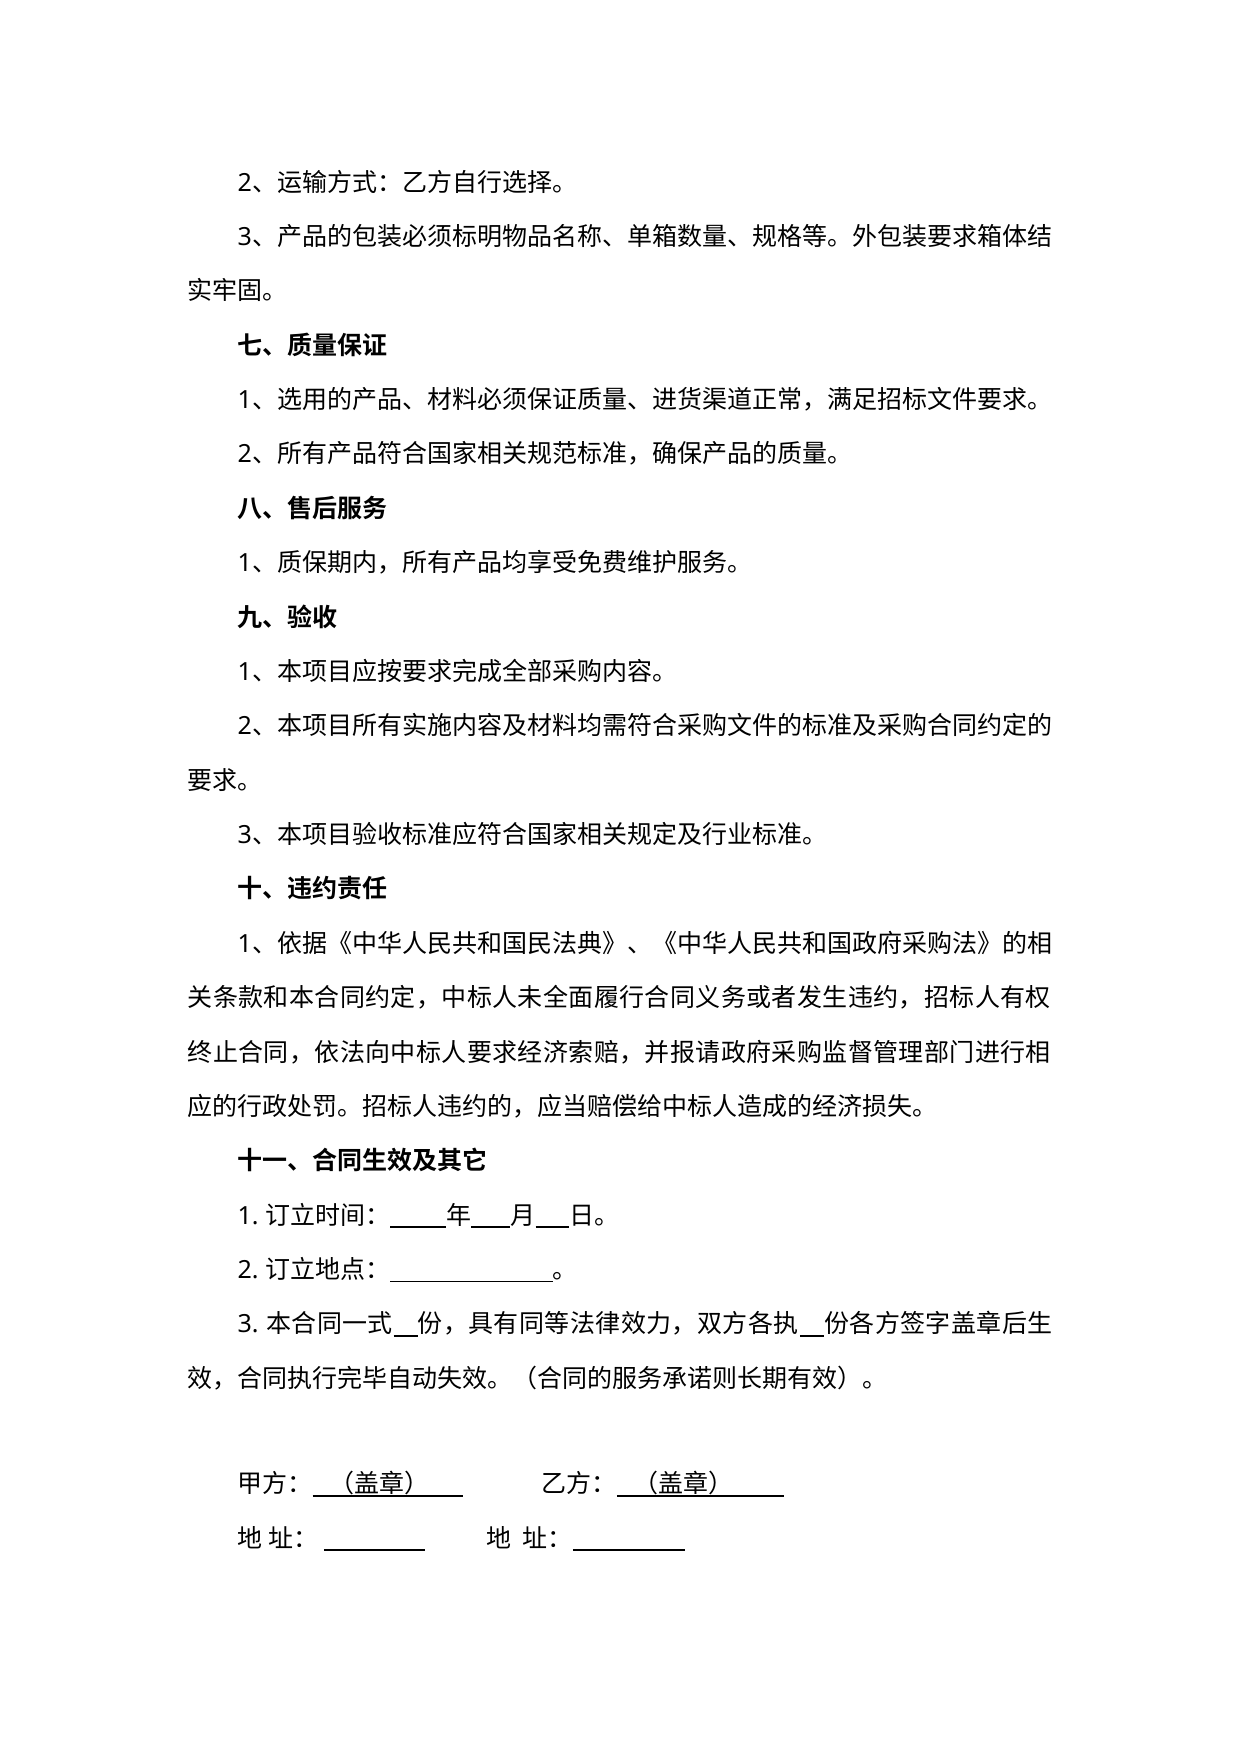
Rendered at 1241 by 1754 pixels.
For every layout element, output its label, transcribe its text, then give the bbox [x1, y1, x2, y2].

text 2、本项目所有实施内容及材料均需符合采购文件的标准及采购合同约定的要求。 [187, 706, 1053, 796]
text 地 址： 地 址： [187, 1518, 1053, 1554]
text 3、产品的包装必须标明物品名称、单箱数量、规格等。外包装要求箱体结实牢固。 [187, 216, 1053, 307]
text 七、质量保证 [187, 325, 1053, 361]
text 1、依据《中华人民共和国民法典》、《中华人民共和国政府采购法》的相关条款和本合同约定，中标人未全面履行合同义务或者发生违约，招标人有权终止合同，依法向中标人要求经济索赔，并报请政府采购监督管理部门进行相应的行政处罚。招标人违约的，应当赔偿给中标人造成的经济损失。 [187, 923, 1053, 1123]
text 十一、合同生效及其它 [187, 1141, 1053, 1177]
text 八、售后服务 [187, 488, 1053, 524]
text 1、质保期内，所有产品均享受免费维护服务。 [187, 543, 1053, 579]
text 1、本项目应按要求完成全部采购内容。 [187, 651, 1053, 688]
text 十、违约责任 [187, 869, 1053, 905]
text 九、验收 [187, 597, 1053, 633]
text 3. 本合同一式 份，具有同等法律效力，双方各执 份各方签字盖章后生效，合同执行完毕自动失效。（合同的服务承诺则长期有效）。 [187, 1304, 1053, 1394]
text 2、运输方式：乙方自行选择。 [187, 162, 1053, 198]
text 2、所有产品符合国家相关规范标准，确保产品的质量。 [187, 434, 1053, 470]
text 甲方： （盖章） 乙方： （盖章） [187, 1464, 1053, 1500]
text 1. 订立时间： 年 月 日。 [187, 1195, 1053, 1231]
text 3、本项目验收标准应符合国家相关规定及行业标准。 [187, 814, 1053, 851]
text 2. 订立地点： 。 [187, 1249, 1053, 1286]
text 1、选用的产品、材料必须保证质量、进货渠道正常，满足招标文件要求。 [187, 379, 1053, 416]
